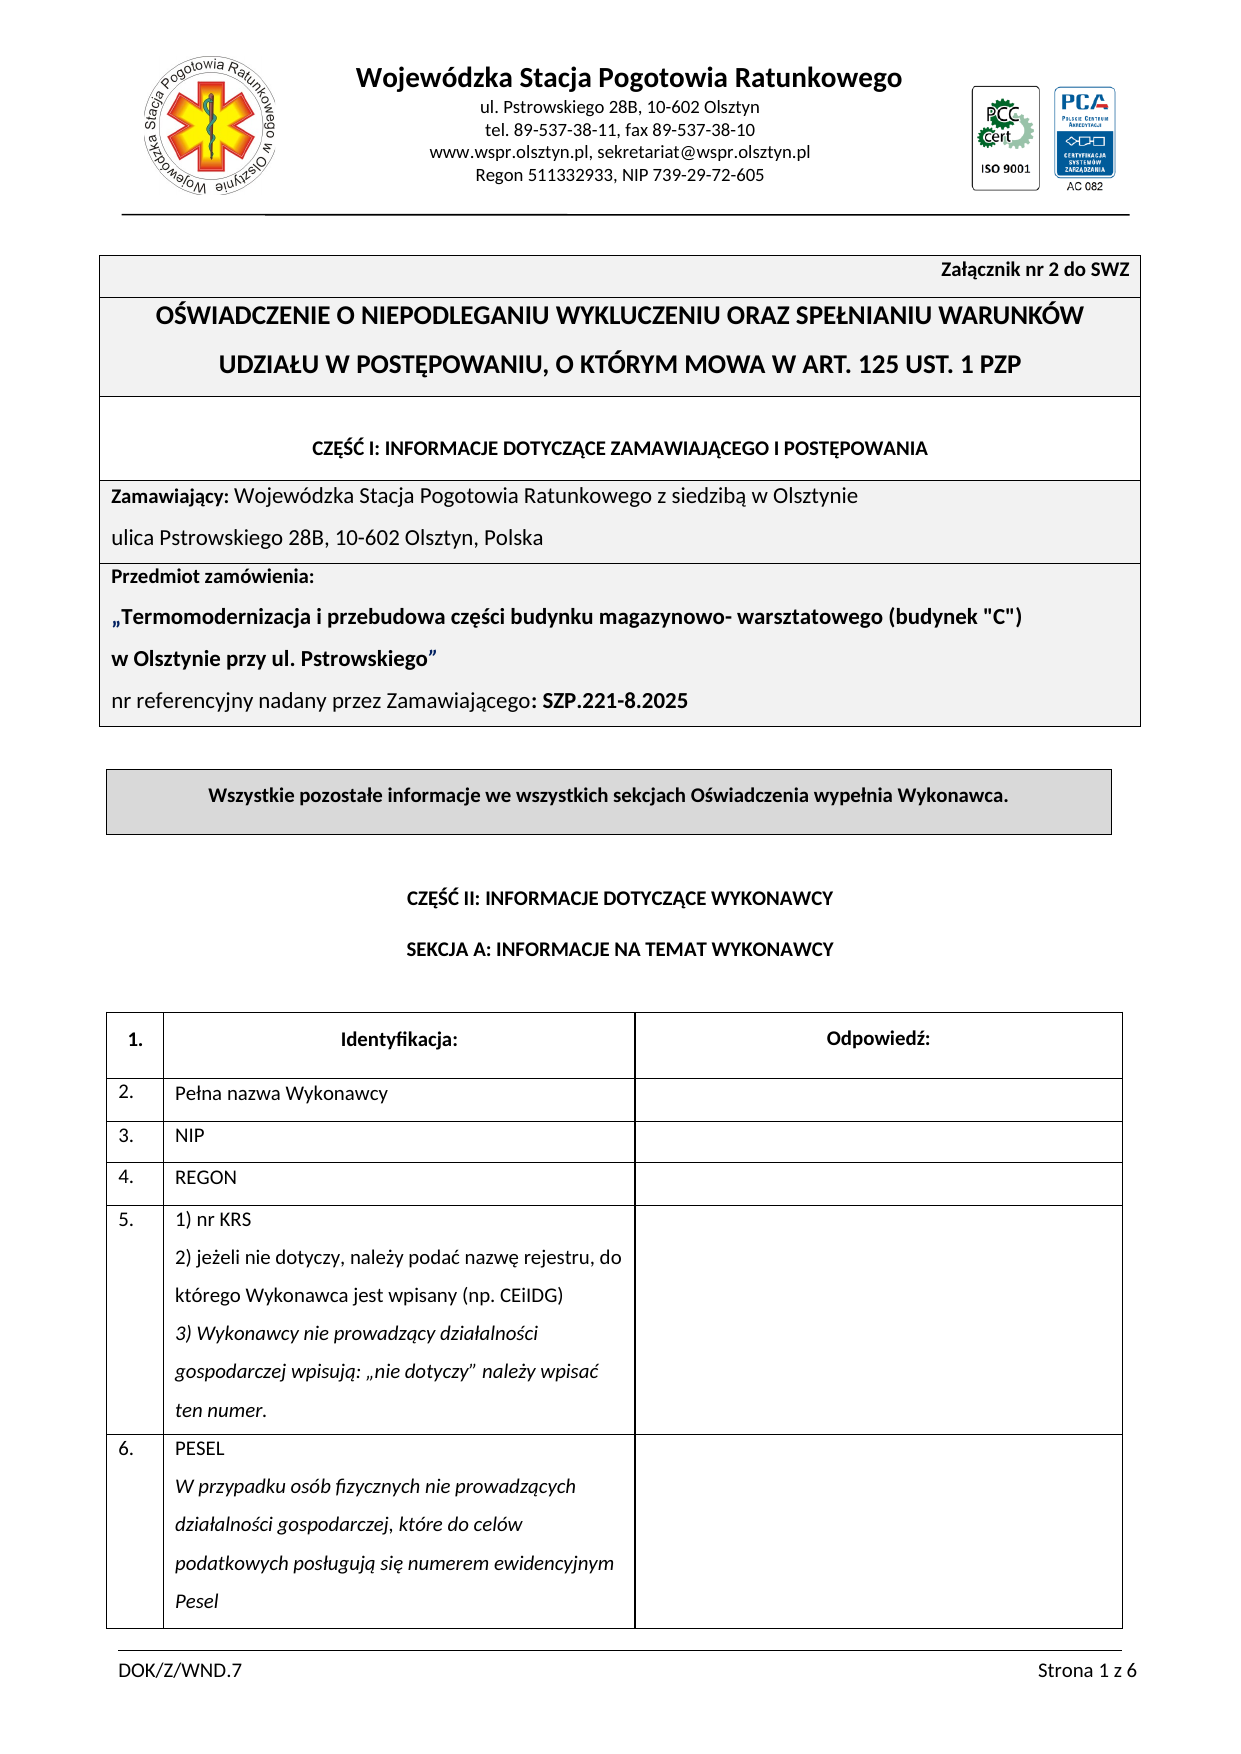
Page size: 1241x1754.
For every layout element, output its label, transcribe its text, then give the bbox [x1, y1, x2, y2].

table_cell [636, 1163, 1122, 1205]
table_cell [636, 1435, 1122, 1627]
table_cell NIP [164, 1122, 634, 1162]
table_cell Pełna nazwa Wykonawcy [164, 1079, 634, 1121]
title SEKCJA A: INFORMACJE NA TEMAT WYKONAWCY [118, 936, 1122, 961]
table_cell 2. [107, 1079, 163, 1121]
table_header 1. [107, 1013, 163, 1077]
table_cell [636, 1206, 1122, 1434]
table_cell PESEL W przypadku osób fizycznych nie prowadzących działalności gospodarczej, które do celów podatkowych posługują się numerem ewidencyjnym Pesel [164, 1435, 634, 1627]
table_cell 6. [107, 1435, 163, 1627]
table_cell CZĘŚĆ I: INFORMACJE DOTYCZĄCE ZAMAWIAJĄCEGO I POSTĘPOWANIA [100, 397, 1140, 480]
table_cell 5. [107, 1206, 163, 1434]
table_cell [636, 1079, 1122, 1121]
title CZĘŚĆ II: INFORMACJE DOTYCZĄCE WYKONAWCY [118, 885, 1122, 911]
table_cell REGON [164, 1163, 634, 1205]
table_cell 4. [107, 1163, 163, 1205]
table_header Załącznik nr 2 do SWZ [100, 256, 1140, 297]
table_cell 1) nr KRS 2) jeżeli nie dotyczy, należy podać nazwę rejestru, do którego Wykonawca jest wpisany (np. CEiIDG) 3) Wykonawcy nie prowadzący działalności gospodarczej wpisują: „nie dotyczy” należy wpisać ten numer. [164, 1206, 634, 1434]
table_cell 3. [107, 1122, 163, 1162]
table_cell [636, 1122, 1122, 1162]
table_header Wszystkie pozostałe informacje we wszystkich sekcjach Oświadczenia wypełnia Wykonawca. [107, 770, 1111, 834]
picture [956, 79, 1130, 195]
table_cell OŚWIADCZENIE O NIEPODLEGANIU WYKLUCZENIU ORAZ SPEŁNIANIU WARUNKÓW UDZIAŁU W POSTĘPOWANIU, O KTÓRYM MOWA W ART. 125 UST. 1 PZP [100, 298, 1140, 396]
table_header Odpowiedź: [636, 1013, 1122, 1077]
table_cell Przedmiot zamówienia: „Termomodernizacja i przebudowa części budynku magazynowo- warsztatowego (budynek "C") w Olsztynie przy ul. Pstrowskiego” nr referencyjny nadany przez Zamawiającego: SZP.221-8.2025 [100, 564, 1140, 726]
table_header Identyfikacja: [164, 1013, 634, 1077]
picture [143, 56, 275, 194]
table_cell Zamawiający: Wojewódzka Stacja Pogotowia Ratunkowego z siedzibą w Olsztynie ulica Pstrowskiego 28B, 10-602 Olsztyn, Polska [100, 481, 1140, 563]
